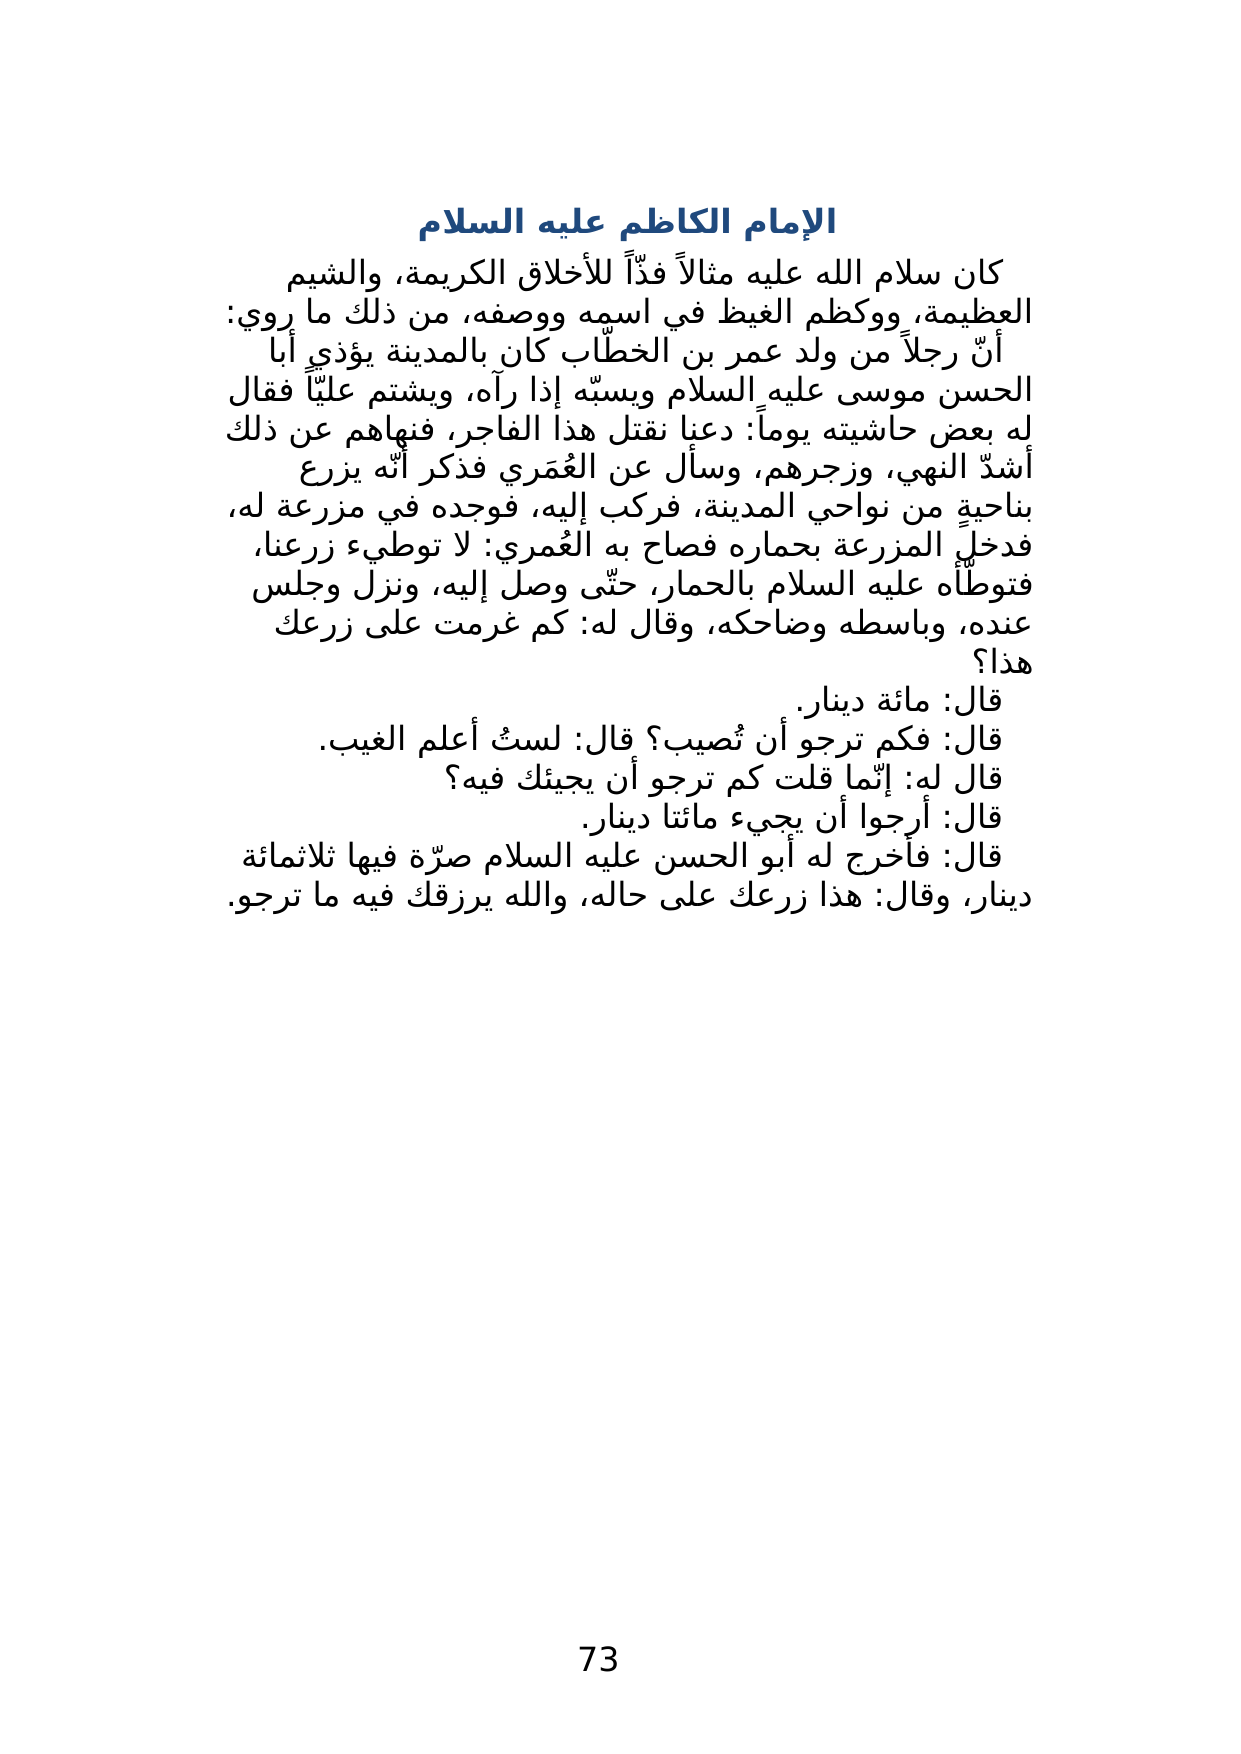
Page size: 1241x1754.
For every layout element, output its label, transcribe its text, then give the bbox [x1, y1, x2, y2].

text كان سلام الله عليه مثالاً فذّاً للأخلاق الكريمة، والشيم العظيمة، ووكظم الغيظ في اسمه ووصفه، من ذلك ما روي: [222, 253, 1033, 331]
text قال: فكم ترجو أن تُصيب؟ قال: لستُ أعلم الغيب. [222, 720, 1033, 759]
text قال: فأخرج له أبو الحسن عليه السلام صرّة فيها ثلاثمائة دينار، وقال: هذا زرعك على حاله، والله يرزقك فيه ما ترجو. [222, 836, 1033, 914]
text أنّ رجلاً من ولد عمر بن الخطّاب كان بالمدينة يؤذي أبا الحسن موسى عليه السلام ويسبّه إذا رآه، ويشتم عليّاً فقال له بعض حاشيته يوماً: دعنا نقتل هذا الفاجر، فنهاهم عن ذلك أشدّ النهي، وزجرهم، وسأل عن العُمَري فذكر أنّه يزرع بناحيةٍ من نواحي المدينة، فركب إليه، فوجده في مزرعة له، فدخل المزرعة بحماره فصاح به العُمري: لا توطيء زرعنا، فتوطّأه عليه السلام بالحمار، حتّى وصل إليه، ونزل وجلس عنده، وباسطه وضاحكه، وقال له: كم غرمت على زرعك هذا؟ [222, 331, 1033, 681]
text قال له: إنّما قلت كم ترجو أن يجيئك فيه؟ [222, 759, 1033, 797]
text قال: أرجوا أن يجيء مائتا دينار. [222, 797, 1033, 836]
subtitle الإمام الكاظم عليه السلام [222, 202, 1033, 241]
text قال: مائة دينار. [222, 681, 1033, 720]
